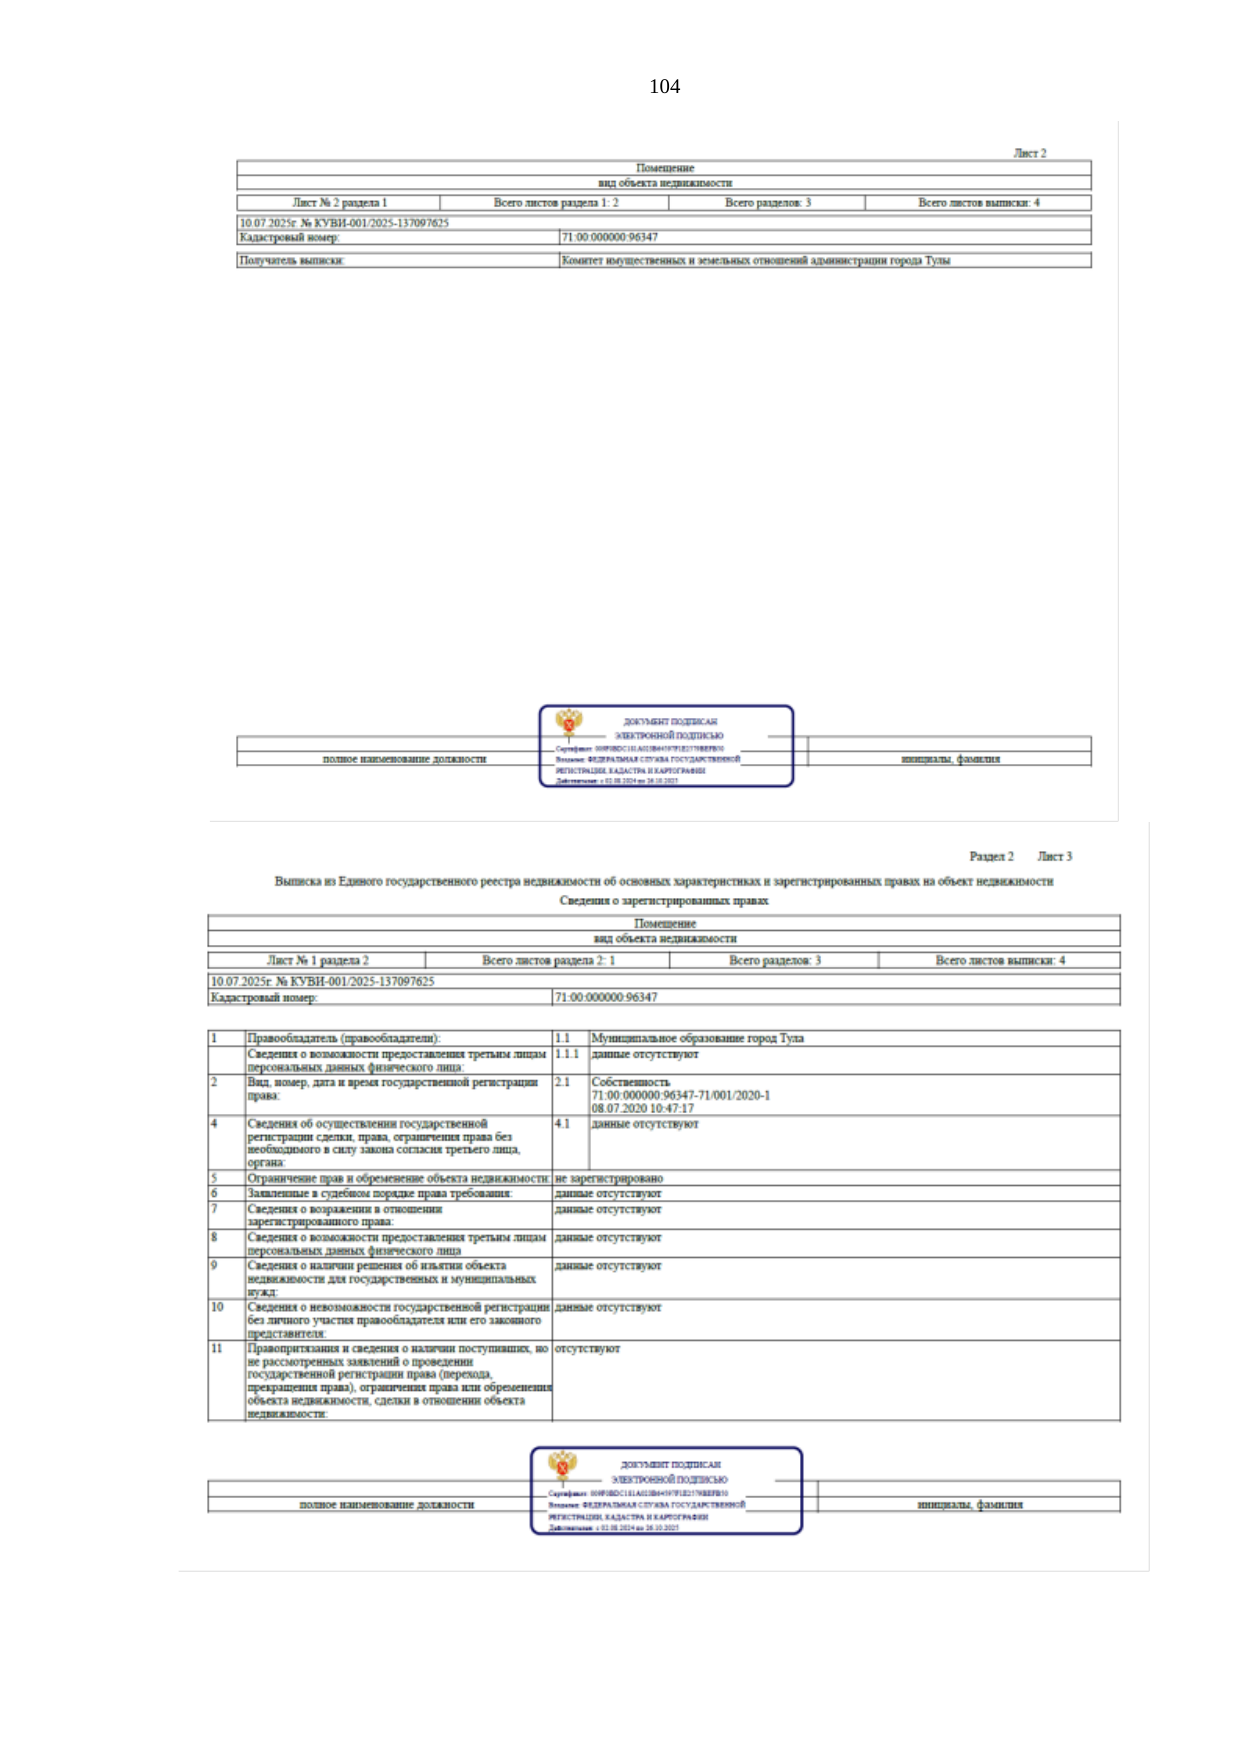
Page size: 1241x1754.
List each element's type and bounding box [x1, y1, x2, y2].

picture [178, 121, 1151, 1573]
